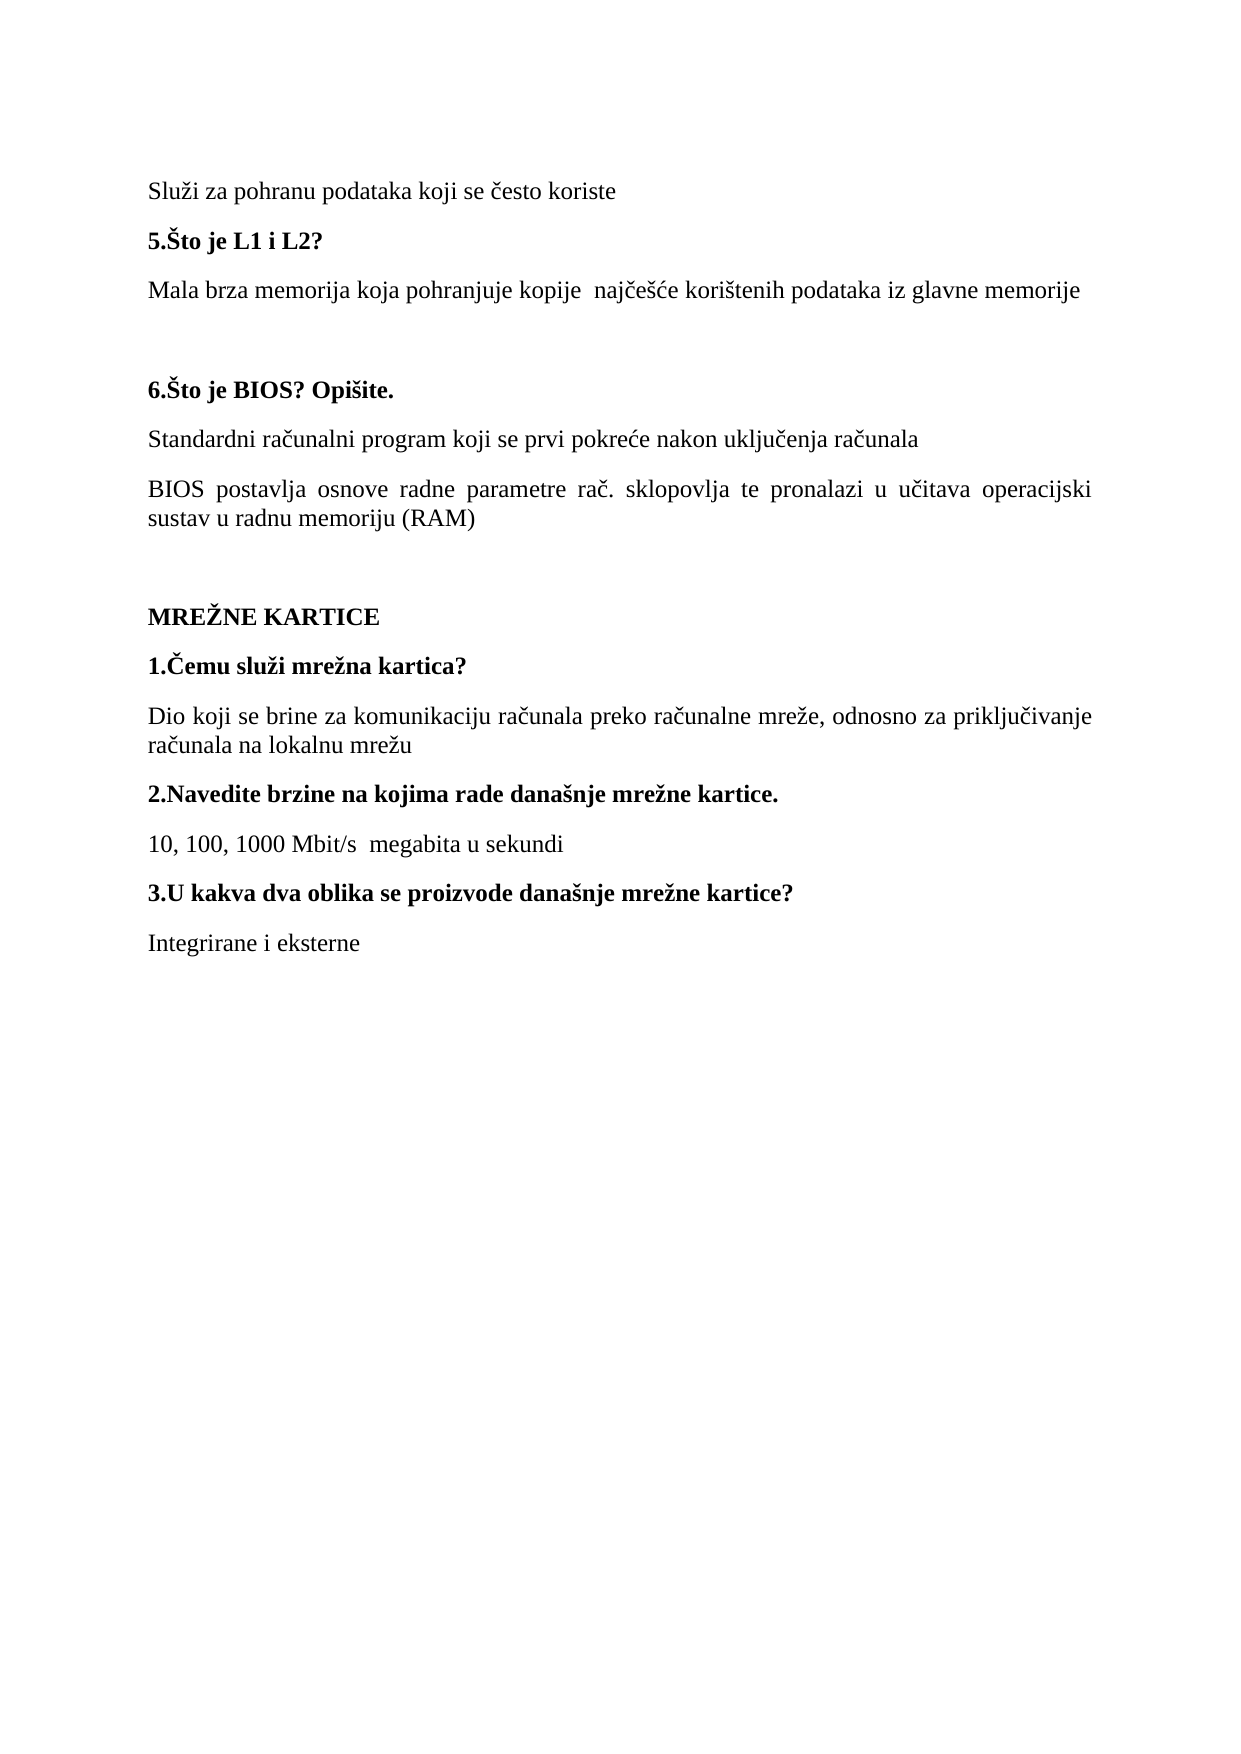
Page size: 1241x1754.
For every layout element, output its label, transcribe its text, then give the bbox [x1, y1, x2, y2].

text Dio koji se brine za komunikaciju računala preko računalne mreže, odnosno za priključivanje računala na lokalnu mrežu [148, 701, 1093, 758]
text 3.U kakva dva oblika se proizvode današnje mrežne kartice? [148, 878, 1093, 907]
text Mala brza memorija koja pohranjuje kopije najčešće korištenih podataka iz glavne memorije [148, 276, 1093, 304]
text MREŽNE KARTICE [148, 602, 1093, 631]
text 2.Navedite brzine na kojima rade današnje mrežne kartice. [148, 779, 1093, 808]
text 6.Što je BIOS? Opišite. [148, 375, 1093, 403]
text BIOS postavlja osnove radne parametre rač. sklopovlja te pronalazi u učitava operacijski sustav u radnu memoriju (RAM) [148, 474, 1093, 531]
text Standardni računalni program koji se prvi pokreće nakon uključenja računala [148, 424, 1093, 453]
text Služi za pohranu podataka koji se često koriste [148, 176, 1093, 205]
text 5.Što je L1 i L2? [148, 226, 1093, 255]
text 10, 100, 1000 Mbit/s megabita u sekundi [148, 829, 1093, 858]
text 1.Čemu služi mrežna kartica? [148, 651, 1093, 680]
text Integrirane i eksterne [148, 928, 1093, 957]
